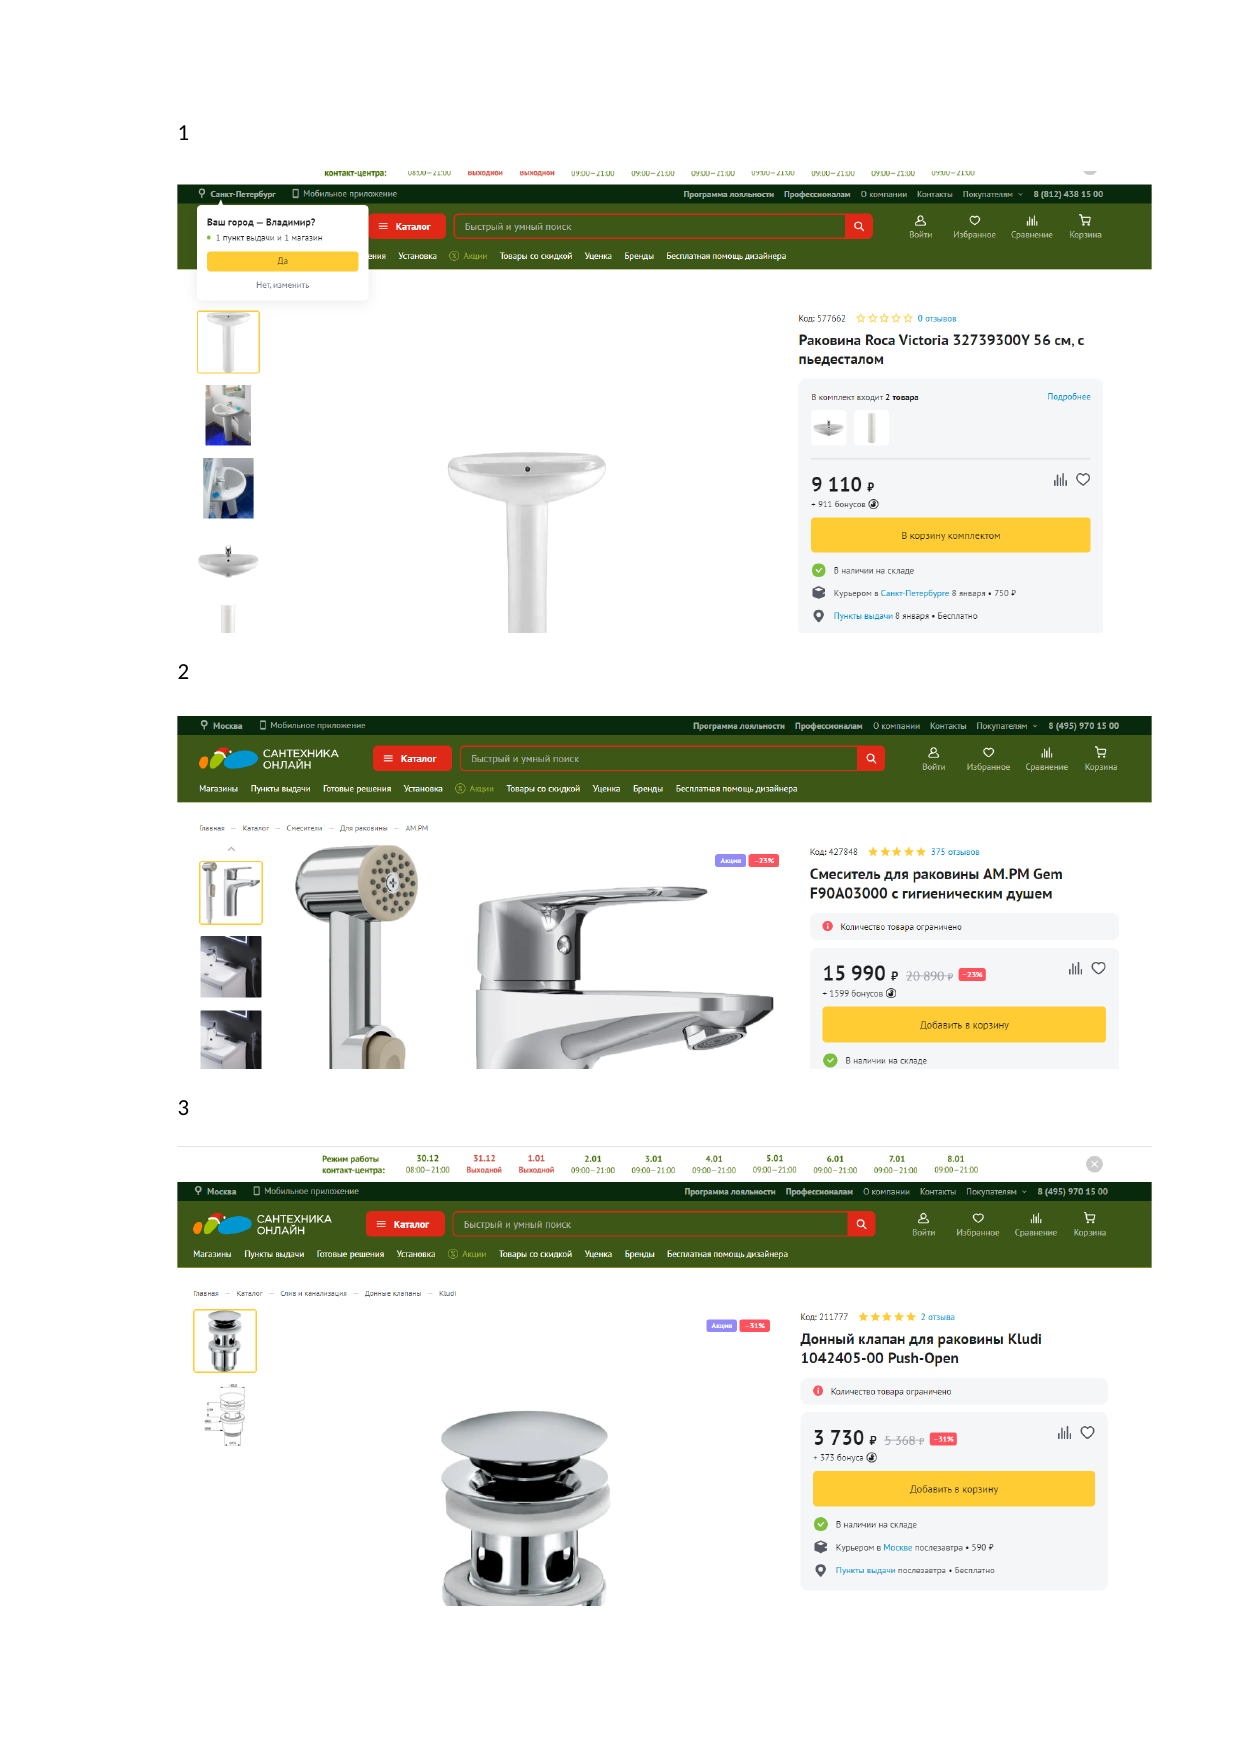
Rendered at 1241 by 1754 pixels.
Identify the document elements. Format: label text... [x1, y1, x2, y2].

picture [177, 710, 1152, 1069]
text 2 [177, 657, 1152, 685]
text 3 [177, 1093, 1152, 1122]
picture [177, 171, 1152, 633]
text 1 [177, 118, 1152, 146]
picture [177, 1146, 1152, 1606]
